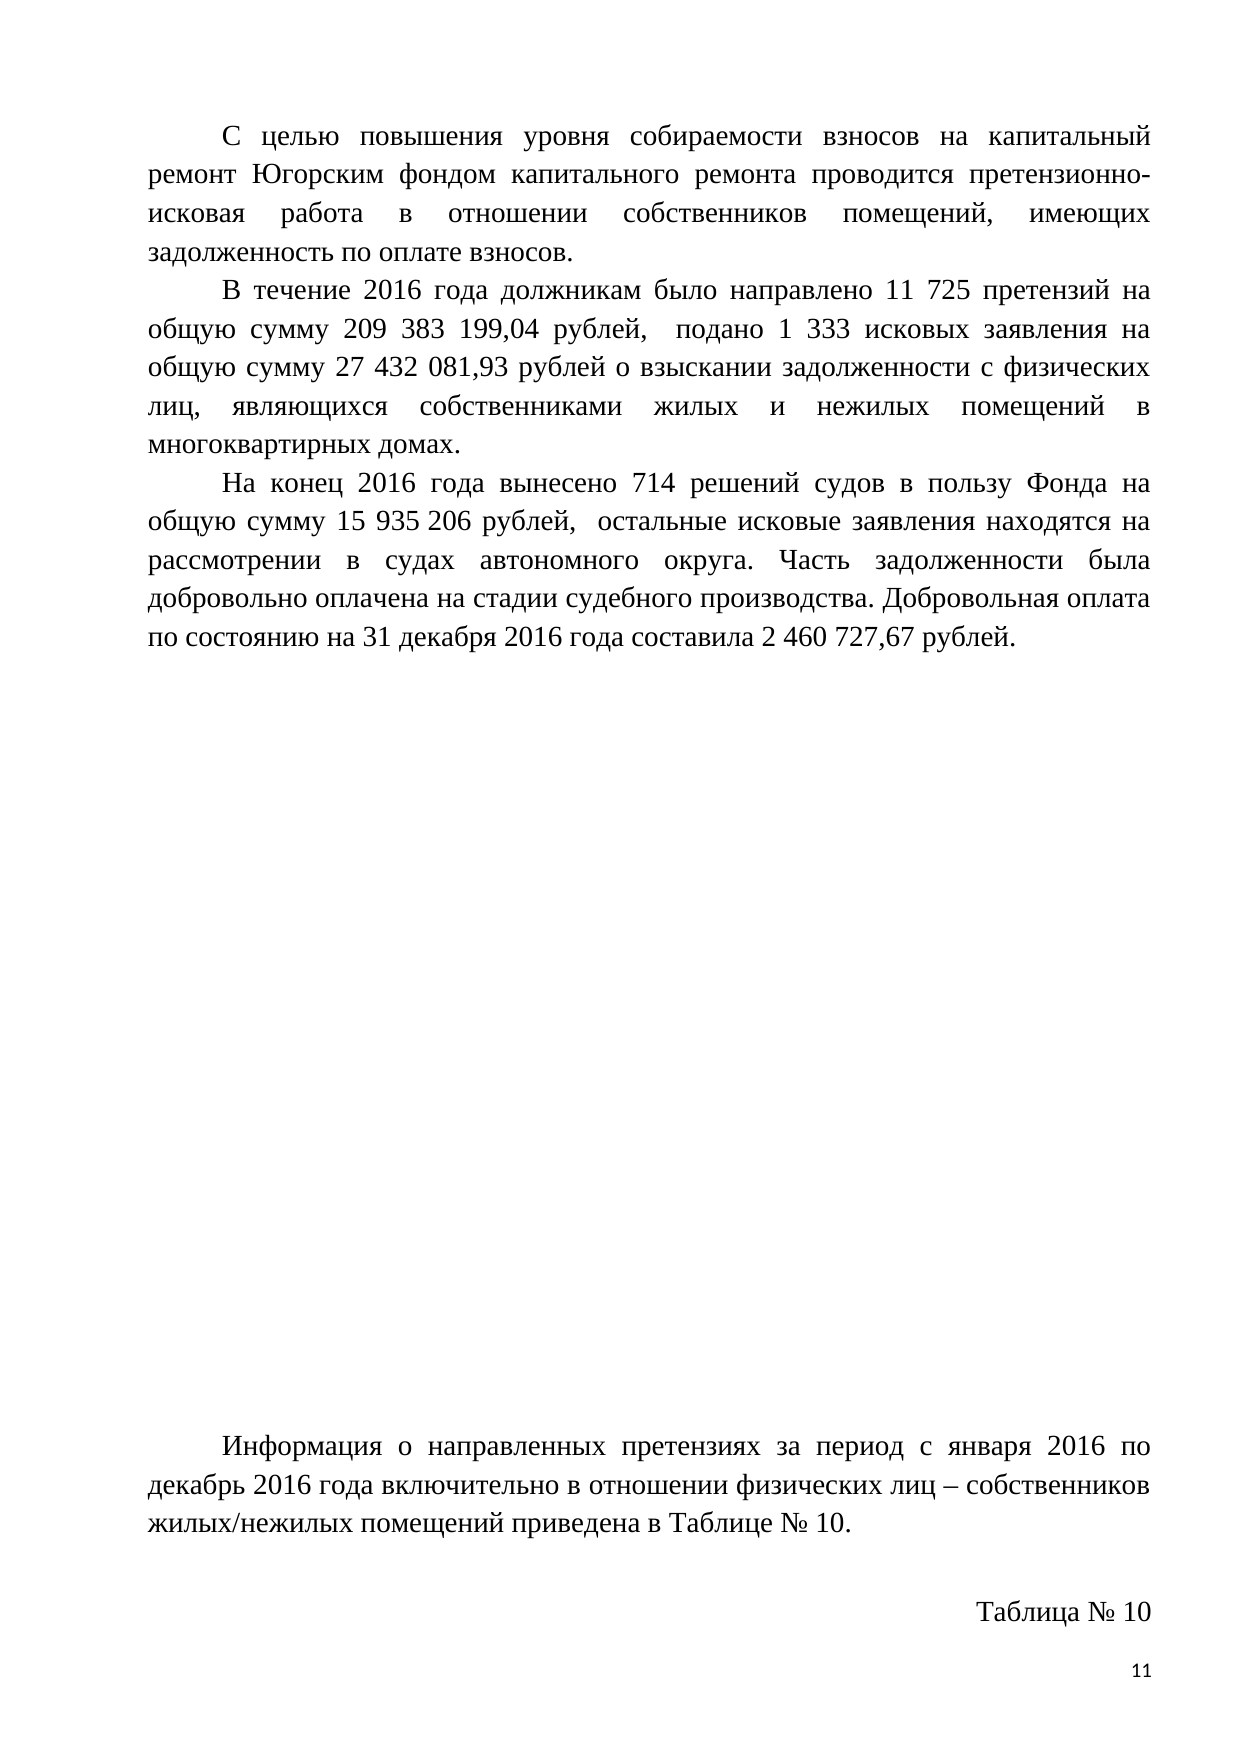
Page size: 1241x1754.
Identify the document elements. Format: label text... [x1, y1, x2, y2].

text Информация о направленных претензиях за период с января 2016 по декабрь 2016 года включительно в отношении физических лиц – собственников жилых/нежилых помещений приведена в Таблице № 10. [148, 1428, 1152, 1539]
text В течение 2016 года должникам было направлено 11 725 претензий на общую сумму 209 383 199,04 рублей, подано 1 333 исковых заявления на общую сумму 27 432 081,93 рублей о взыскании задолженности с физических лиц, являющихся собственниками жилых и нежилых помещений в многоквартирных домах. [148, 272, 1152, 460]
text Таблица № 10 [148, 1594, 1152, 1628]
text На конец 2016 года вынесено 714 решений судов в пользу Фонда на общую сумму 15 935 206 рублей, остальные исковые заявления находятся на рассмотрении в судах автономного округа. Часть задолженности была добровольно оплачена на стадии судебного производства. Добровольная оплата по состоянию на 31 декабря 2016 года составила 2 460 727,67 рублей. [148, 465, 1152, 653]
text С целью повышения уровня собираемости взносов на капитальный ремонт Югорским фондом капитального ремонта проводится претензионно-исковая работа в отношении собственников помещений, имеющих задолженность по оплате взносов. [148, 118, 1152, 267]
